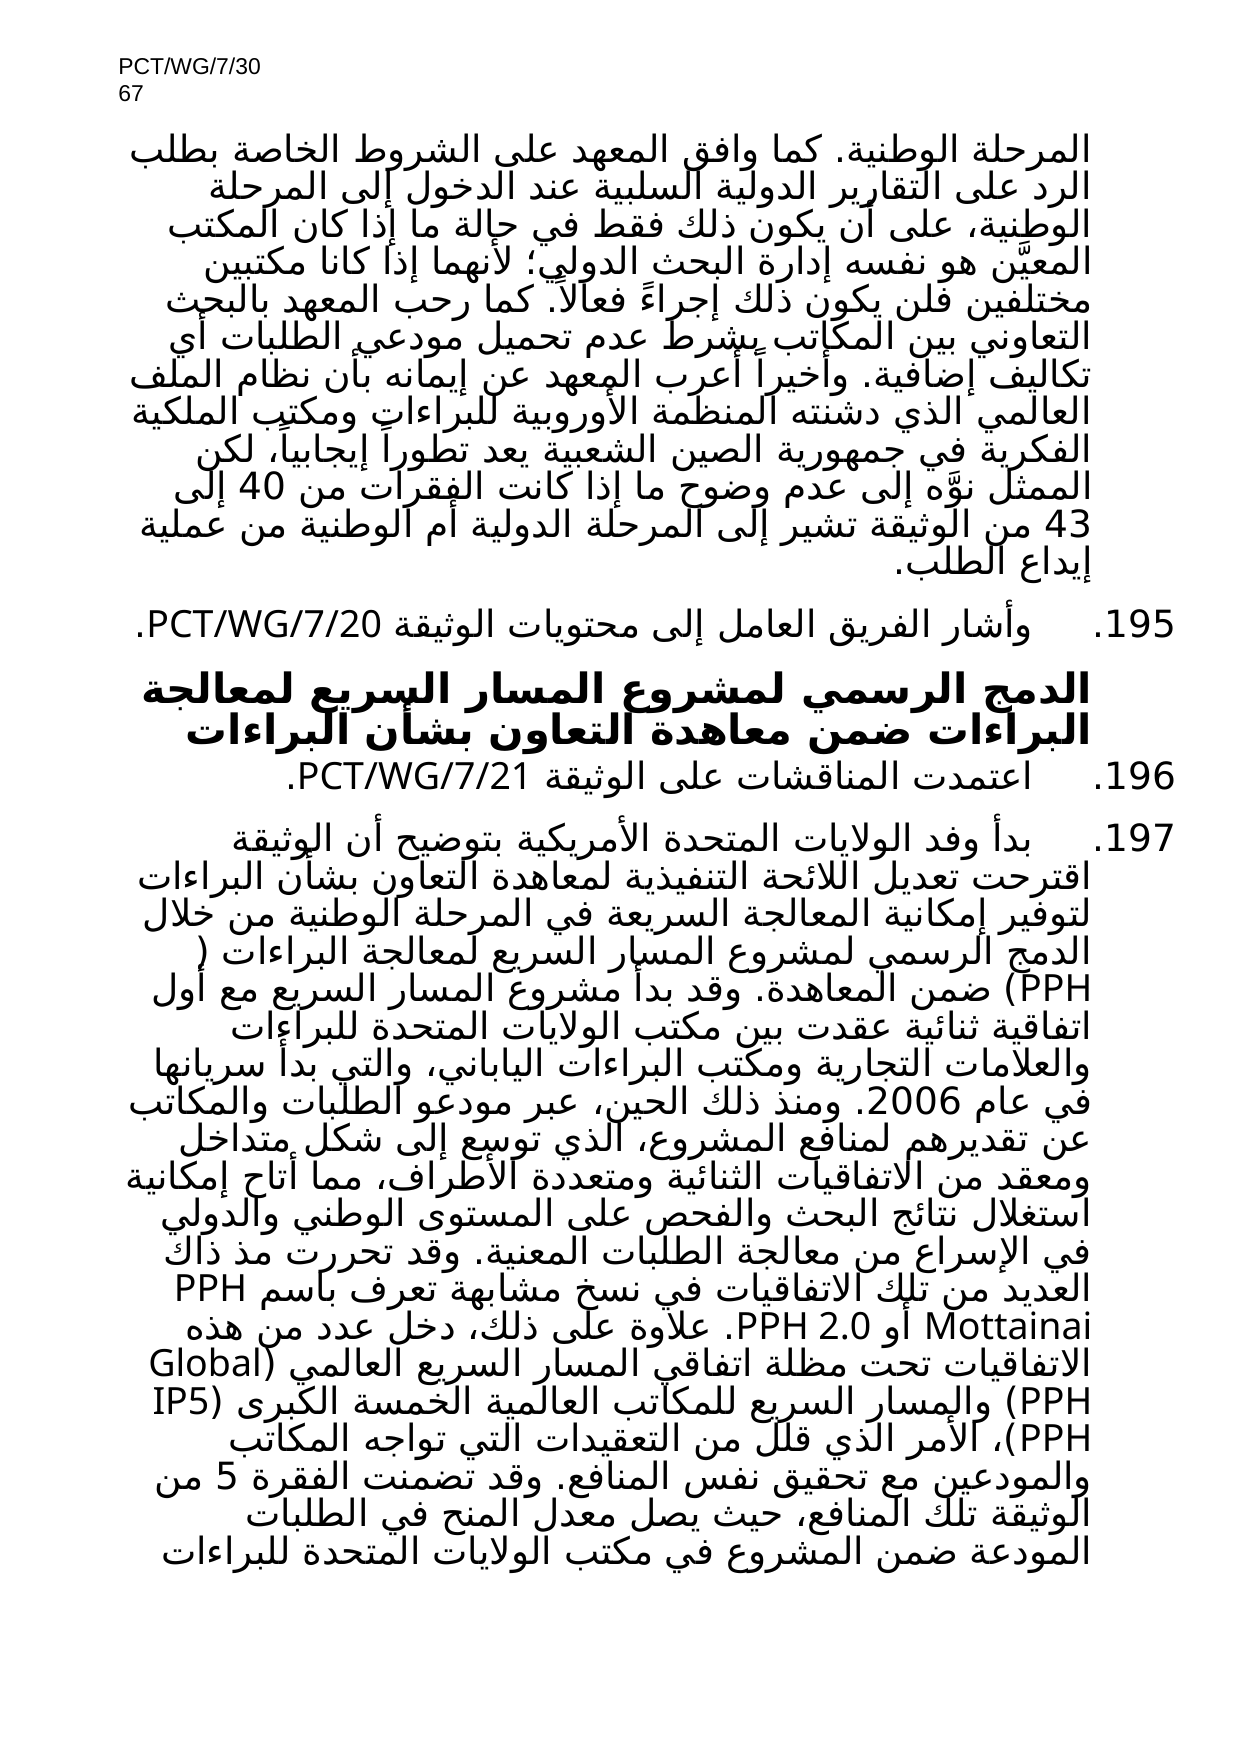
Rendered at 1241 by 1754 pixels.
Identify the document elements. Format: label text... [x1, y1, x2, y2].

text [118, 822, 1092, 1572]
subtitle الدمج الرسمي لمشروع المسار السريع لمعالجة البراءات ضمن معاهدة التعاون بشأن البراءات [118, 670, 1092, 753]
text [118, 132, 1092, 582]
text وأشار الفريق العامل إلى محتويات الوثيقة PCT/WG/7/20. [118, 607, 1092, 645]
text اعتمدت المناقشات على الوثيقة PCT/WG/7/21. [118, 759, 1092, 797]
